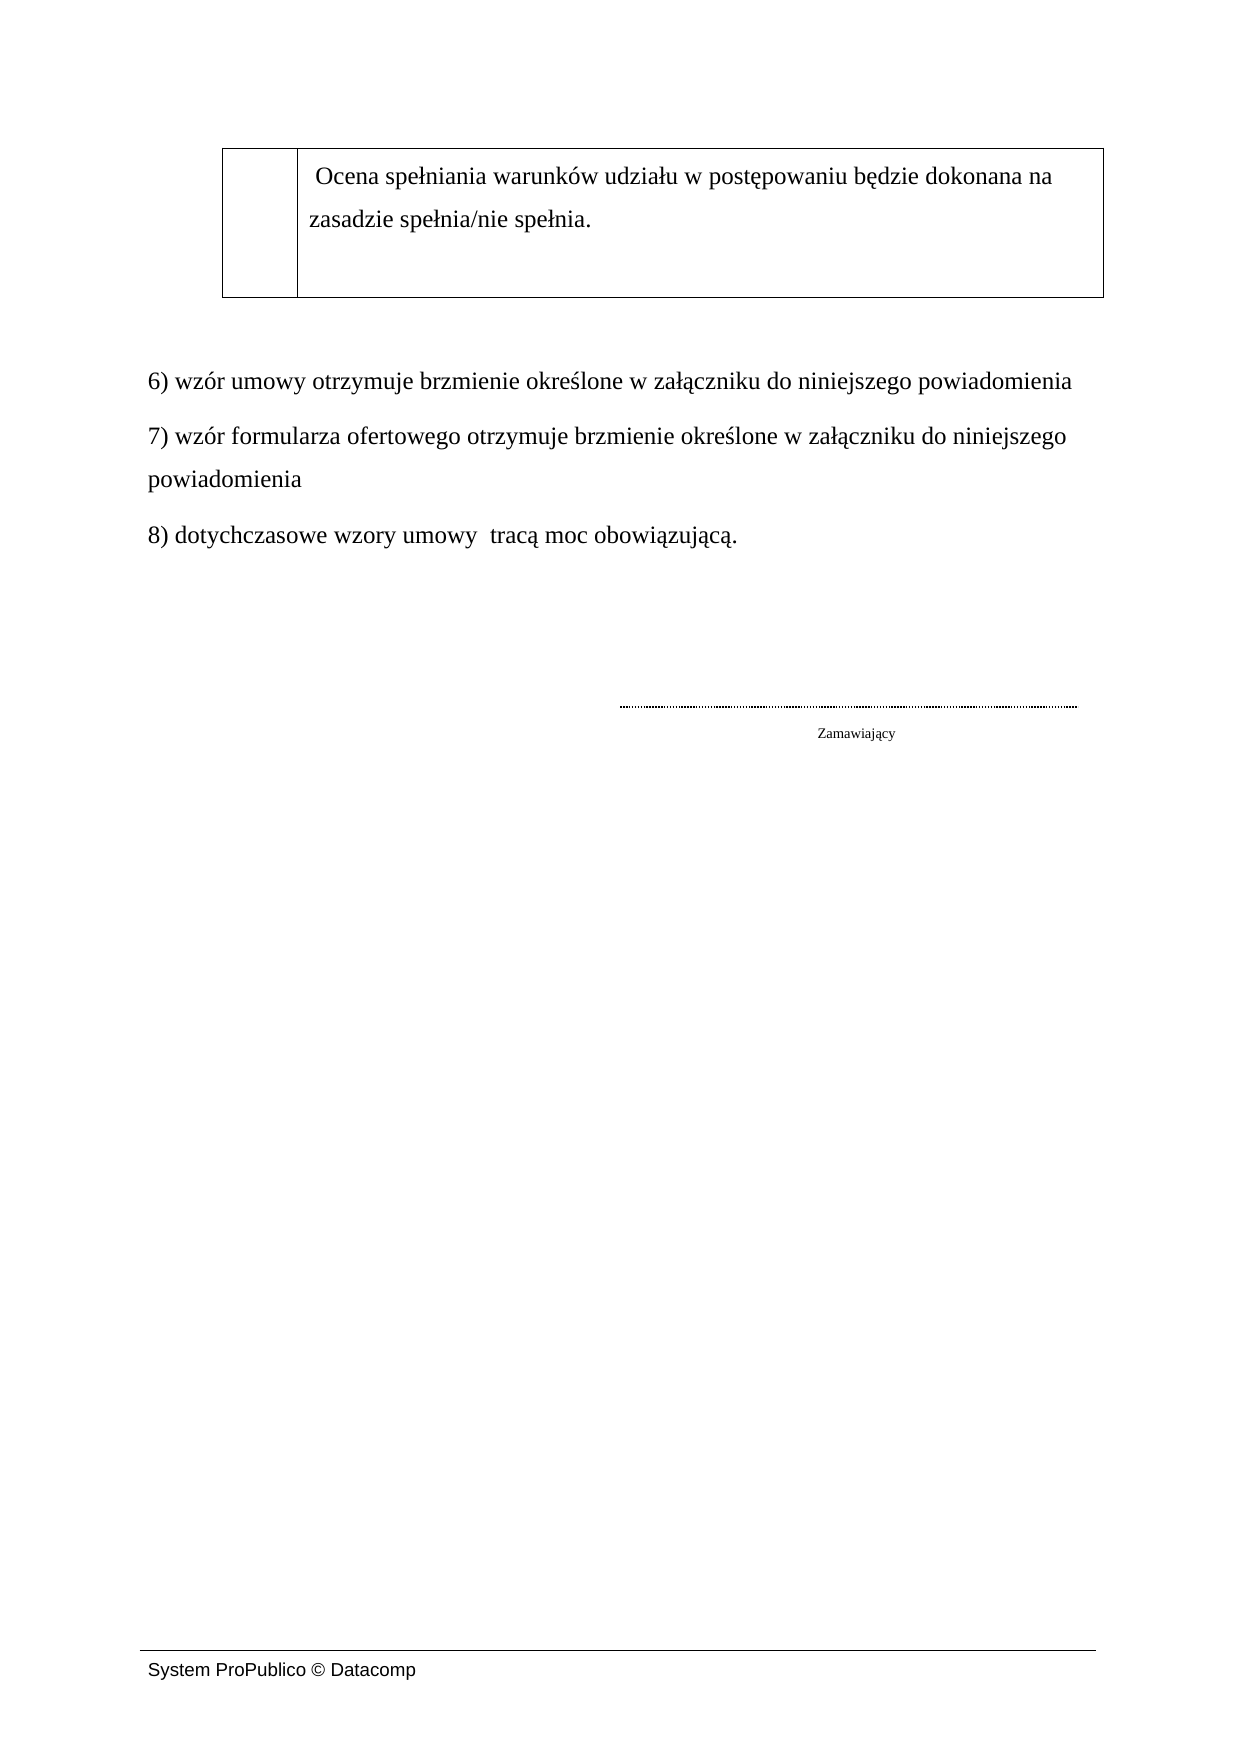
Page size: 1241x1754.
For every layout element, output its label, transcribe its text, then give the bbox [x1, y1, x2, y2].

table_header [298, 149, 1103, 297]
text Zamawiający [620, 724, 1092, 753]
text 8) dotychczasowe wzory umowy tracą moc obowiązującą. [148, 520, 1092, 549]
text 7) wzór formularza ofertowego otrzymuje brzmienie określone w załączniku do niniejszego powiadomienia [148, 421, 1092, 493]
text 6) wzór umowy otrzymuje brzmienie określone w załączniku do niniejszego powiadomienia [148, 366, 1092, 394]
table_header 2 [223, 149, 297, 297]
